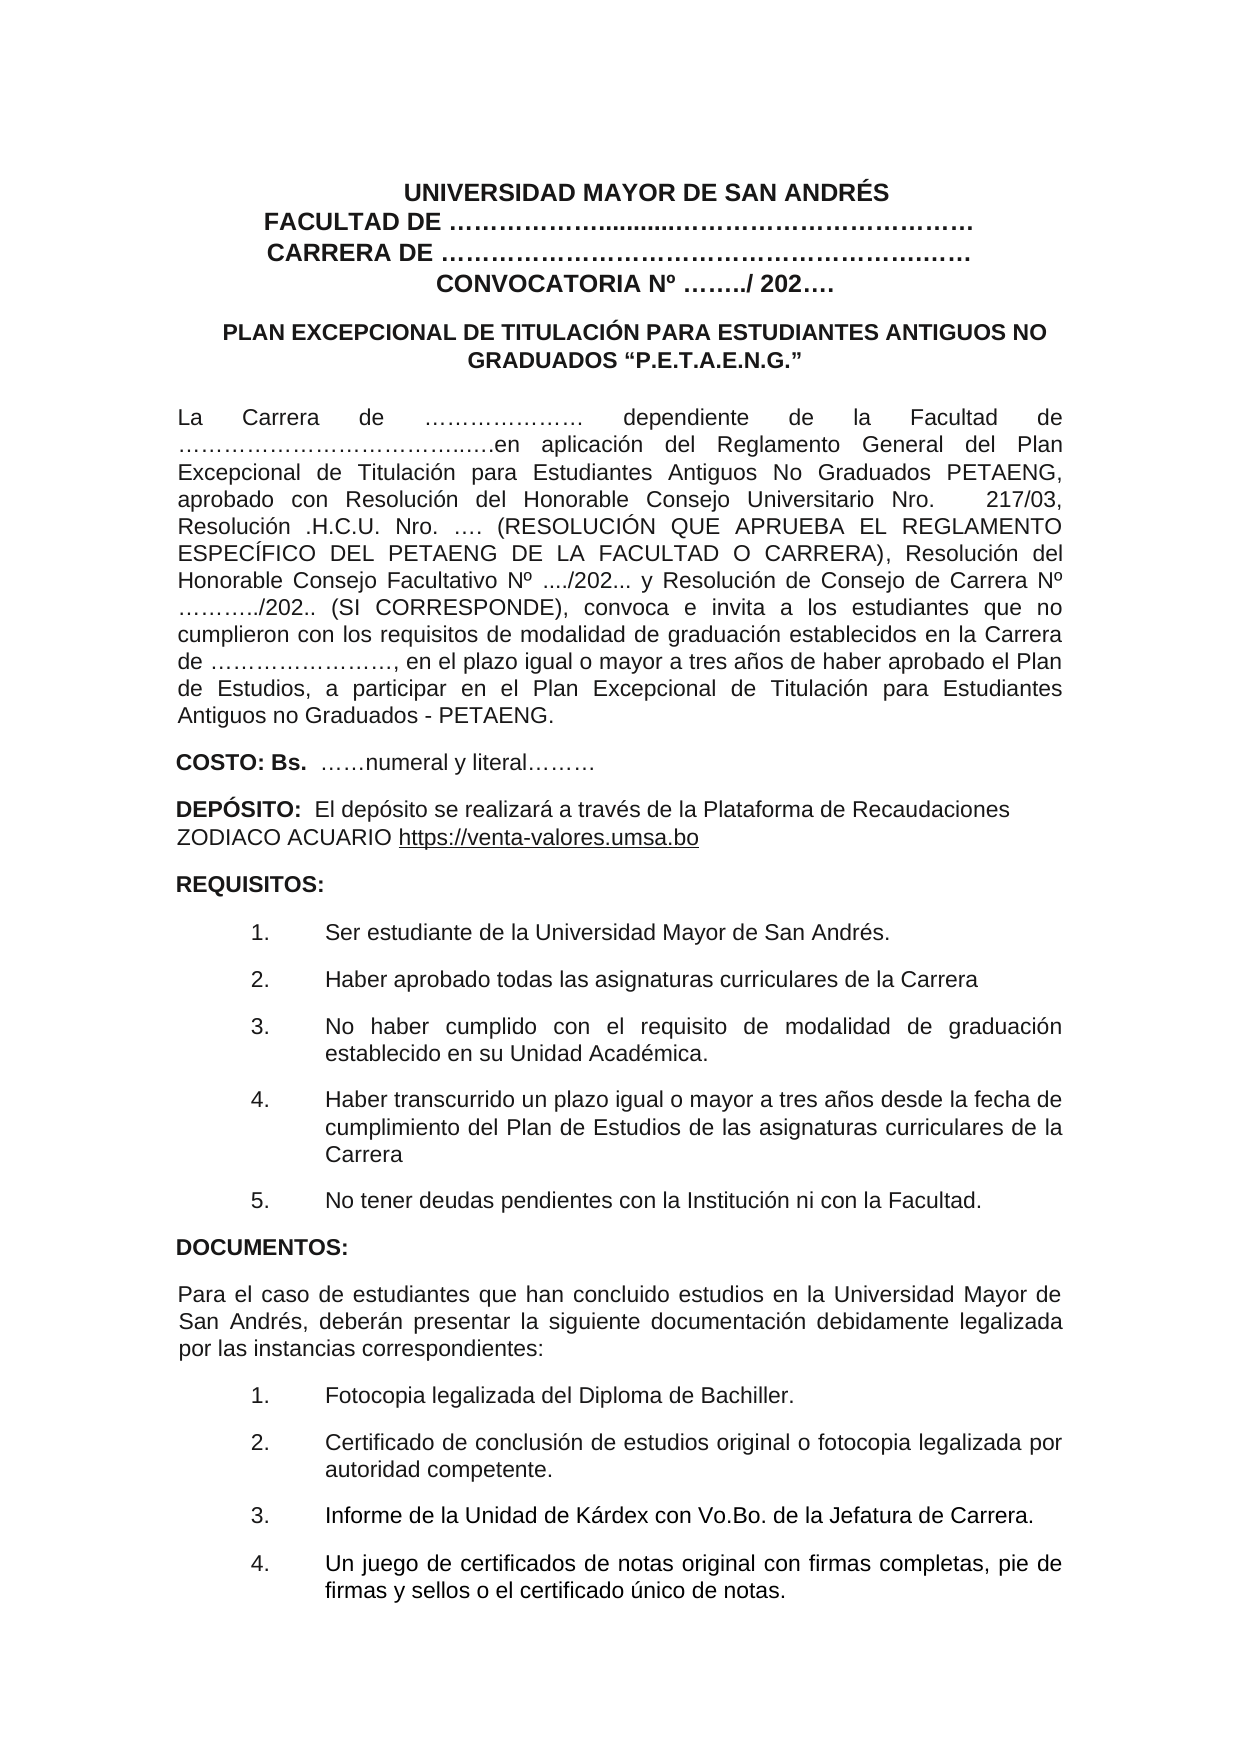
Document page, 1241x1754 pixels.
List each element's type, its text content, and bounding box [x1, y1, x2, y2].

text COSTO: Bs. ……numeral y literal……… [176, 749, 1063, 775]
text CARRERA DE ………………………………………………….…… [176, 238, 1063, 267]
text FACULTAD DE ………………...........……………………………… [176, 207, 1063, 236]
text PLAN EXCEPCIONAL DE TITULACIÓN PARA ESTUDIANTES ANTIGUOS NO GRADUADOS “P.E.T.A.E.N.G.” [207, 319, 1063, 374]
list Un juego de certificados de notas original con firmas completas, pie de firmas y sellos o el certificado único de notas. [251, 1550, 1063, 1604]
text La Carrera de ………………… dependiente de la Facultad de ………………………………..….en aplicación del Reglamento General del Plan Excepcional de Titulación para Estudiantes Antiguos No Graduados PETAENG, aprobado con Resolución del Honorable Consejo Universitario Nro. 217/03, Resolución .H.C.U. Nro. …. (RESOLUCIÓN QUE APRUEBA EL REGLAMENTO ESPECÍFICO DEL PETAENG DE LA FACULTAD O CARRERA), Resolución del Honorable Consejo Facultativo Nº ..../202... y Resolución de Consejo de Carrera Nº ………../202.. (SI CORRESPONDE), convoca e invita a los estudiantes que no cumplieron con los requisitos de modalidad de graduación establecidos en la Carrera de ……………………, en el plazo igual o mayor a tres años de haber aprobado el Plan de Estudios, a participar en el Plan Excepcional de Titulación para Estudiantes Antiguos no Graduados - PETAENG. [177, 404, 1063, 728]
text REQUISITOS: [176, 871, 1064, 898]
list Fotocopia legalizada del Diploma de Bachiller. [251, 1382, 1063, 1408]
text CONVOCATORIA Nº ……../ 202…. [207, 269, 1063, 298]
text Para el caso de estudiantes que han concluido estudios en la Universidad Mayor de San Andrés, deberán presentar la siguiente documentación debidamente legalizada por las instancias correspondientes: [177, 1281, 1063, 1362]
text DOCUMENTOS: [176, 1234, 1063, 1260]
list No tener deudas pendientes con la Institución ni con la Facultad. [251, 1187, 1063, 1214]
list Informe de la Unidad de Kárdex con Vo.Bo. de la Jefatura de Carrera. [251, 1502, 1063, 1529]
list No haber cumplido con el requisito de modalidad de graduación establecido en su Unidad Académica. [251, 1013, 1063, 1066]
list Certificado de conclusión de estudios original o fotocopia legalizada por autoridad competente. [251, 1428, 1063, 1482]
list Haber transcurrido un plazo igual o mayor a tres años desde la fecha de cumplimiento del Plan de Estudios de las asignaturas curriculares de la Carrera [251, 1086, 1063, 1167]
list Ser estudiante de la Universidad Mayor de San Andrés. [251, 919, 1063, 946]
list Haber aprobado todas las asignaturas curriculares de la Carrera [251, 966, 1063, 992]
text DEPÓSITO: El depósito se realizará a través de la Plataforma de Recaudaciones ZODIACO ACUARIO https://venta-valores.umsa.bo [176, 796, 1063, 851]
text UNIVERSIDAD MAYOR DE SAN ANDRÉS [148, 177, 1095, 206]
